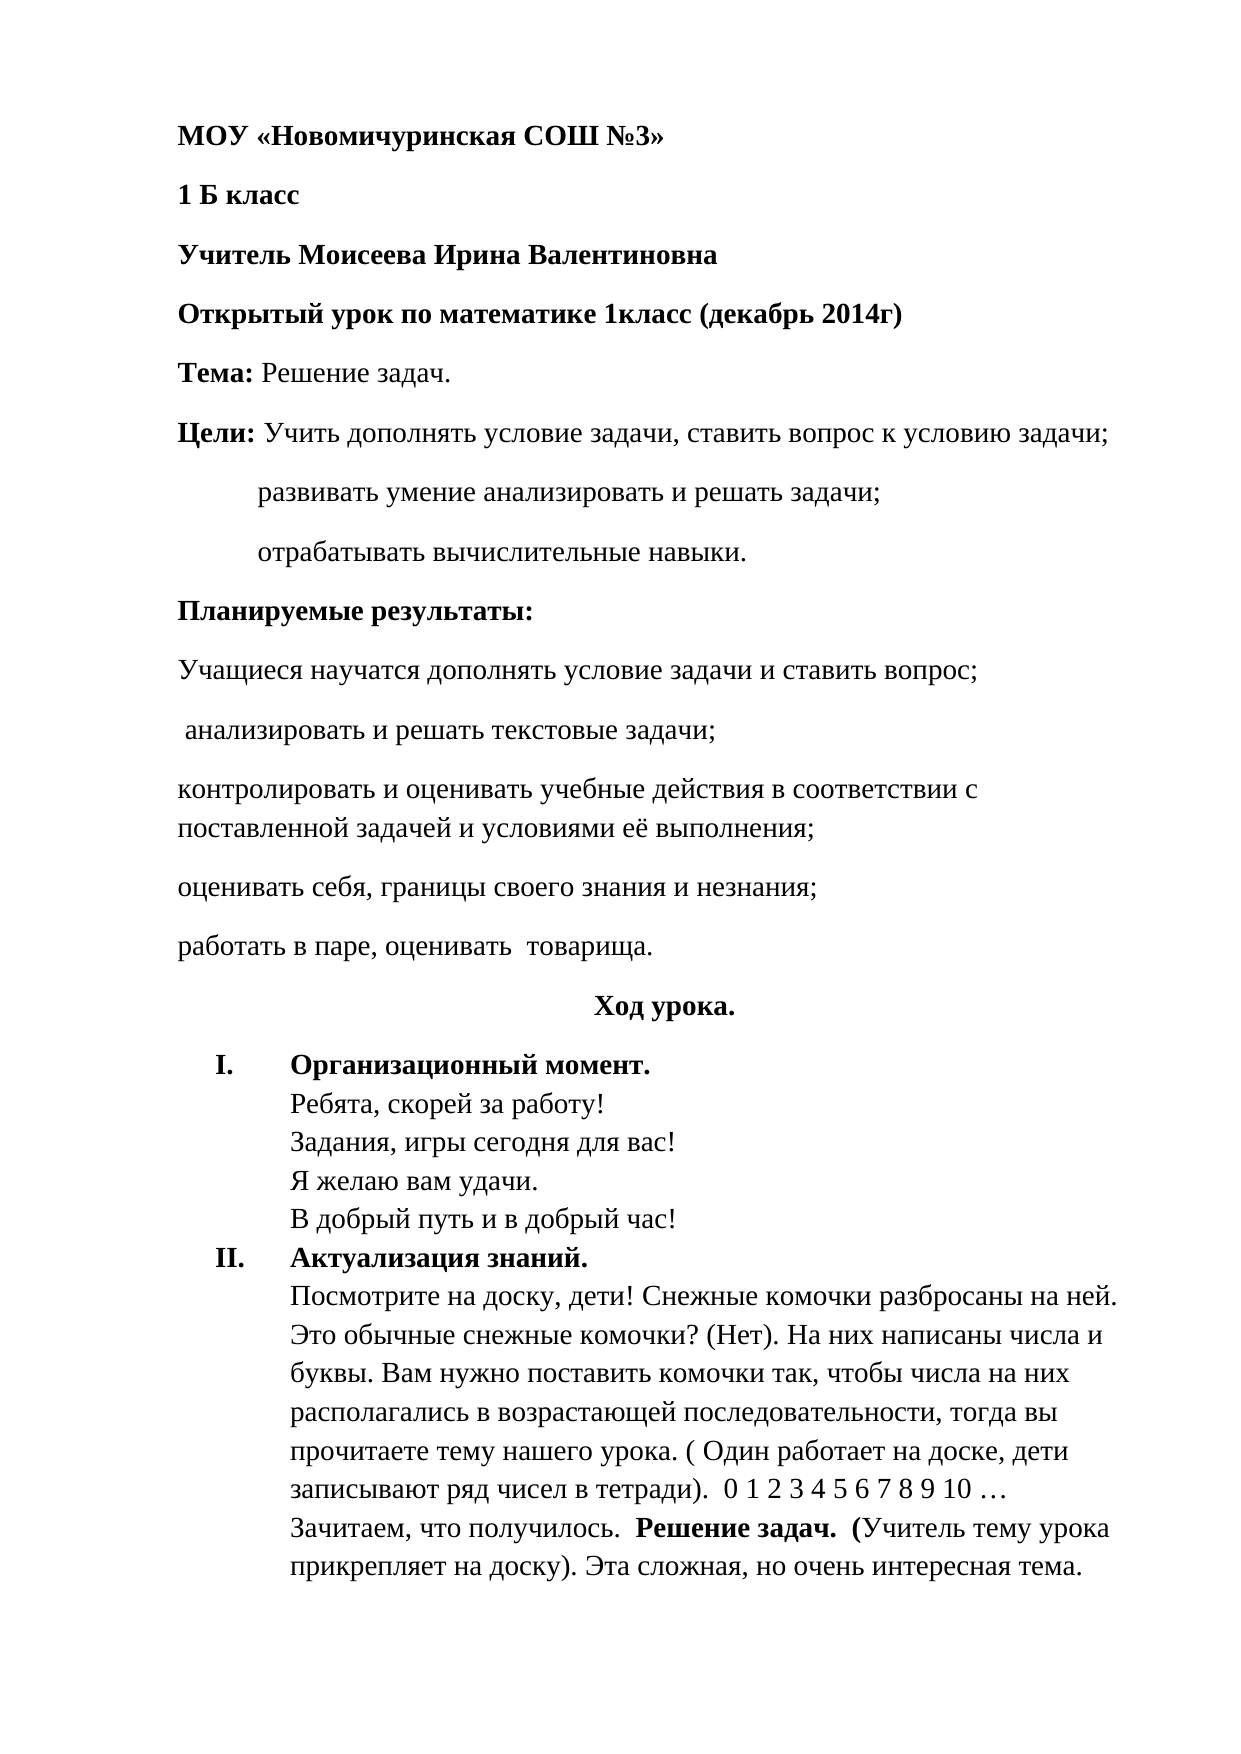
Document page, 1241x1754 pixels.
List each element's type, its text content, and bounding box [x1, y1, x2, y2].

text Планируемые результаты: [177, 593, 1152, 627]
text работать в паре, оценивать товарища. [177, 928, 1152, 962]
text Ход урока. [177, 988, 1152, 1021]
text анализировать и решать текстовые задачи; [177, 712, 1152, 745]
text 1 Б класс [177, 177, 1152, 211]
list Задания, игры сегодня для вас! [290, 1124, 1152, 1158]
list Ребята, скорей за работу! [290, 1086, 1152, 1119]
list В добрый путь и в добрый час! [290, 1201, 1152, 1235]
text развивать умение анализировать и решать задачи; [177, 474, 1152, 508]
text отрабатывать вычислительные навыки. [177, 534, 1152, 567]
list Актуализация знаний. [215, 1240, 1152, 1273]
text Тема: Решение задач. [177, 356, 1152, 389]
list Посмотрите на доску, дети! Снежные комочки разбросаны на ней. [290, 1278, 1152, 1312]
text контролировать и оценивать учебные действия в соответствии с поставленной задачей и условиями её выполнения; [177, 771, 1152, 843]
text МОУ «Новомичуринская СОШ №3» [177, 118, 1152, 152]
text Открытый урок по математике 1класс (декабрь 2014г) [177, 296, 1152, 330]
text оценивать себя, границы своего знания и незнания; [177, 869, 1152, 903]
list Это обычные снежные комочки? (Нет). На них написаны числа и буквы. Вам нужно поставить комочки так, чтобы числа на них располагались в возрастающей последовательности, тогда вы прочитаете тему нашего урока. ( Один работает на доске, дети записывают ряд чисел в тетради). 0 1 2 3 4 5 6 7 8 9 10 … Зачитаем, что получилось. Решение задач. (Учитель тему урока прикрепляет на доску). Эта сложная, но очень интересная тема. [290, 1317, 1152, 1582]
list Организационный момент. [215, 1047, 1152, 1081]
text Цели: Учить дополнять условие задачи, ставить вопрос к условию задачи; [177, 415, 1152, 448]
text Учитель Моисеева Ирина Валентиновна [177, 237, 1152, 270]
list Я желаю вам удачи. [290, 1163, 1152, 1196]
text Учащиеся научатся дополнять условие задачи и ставить вопрос; [177, 652, 1152, 686]
